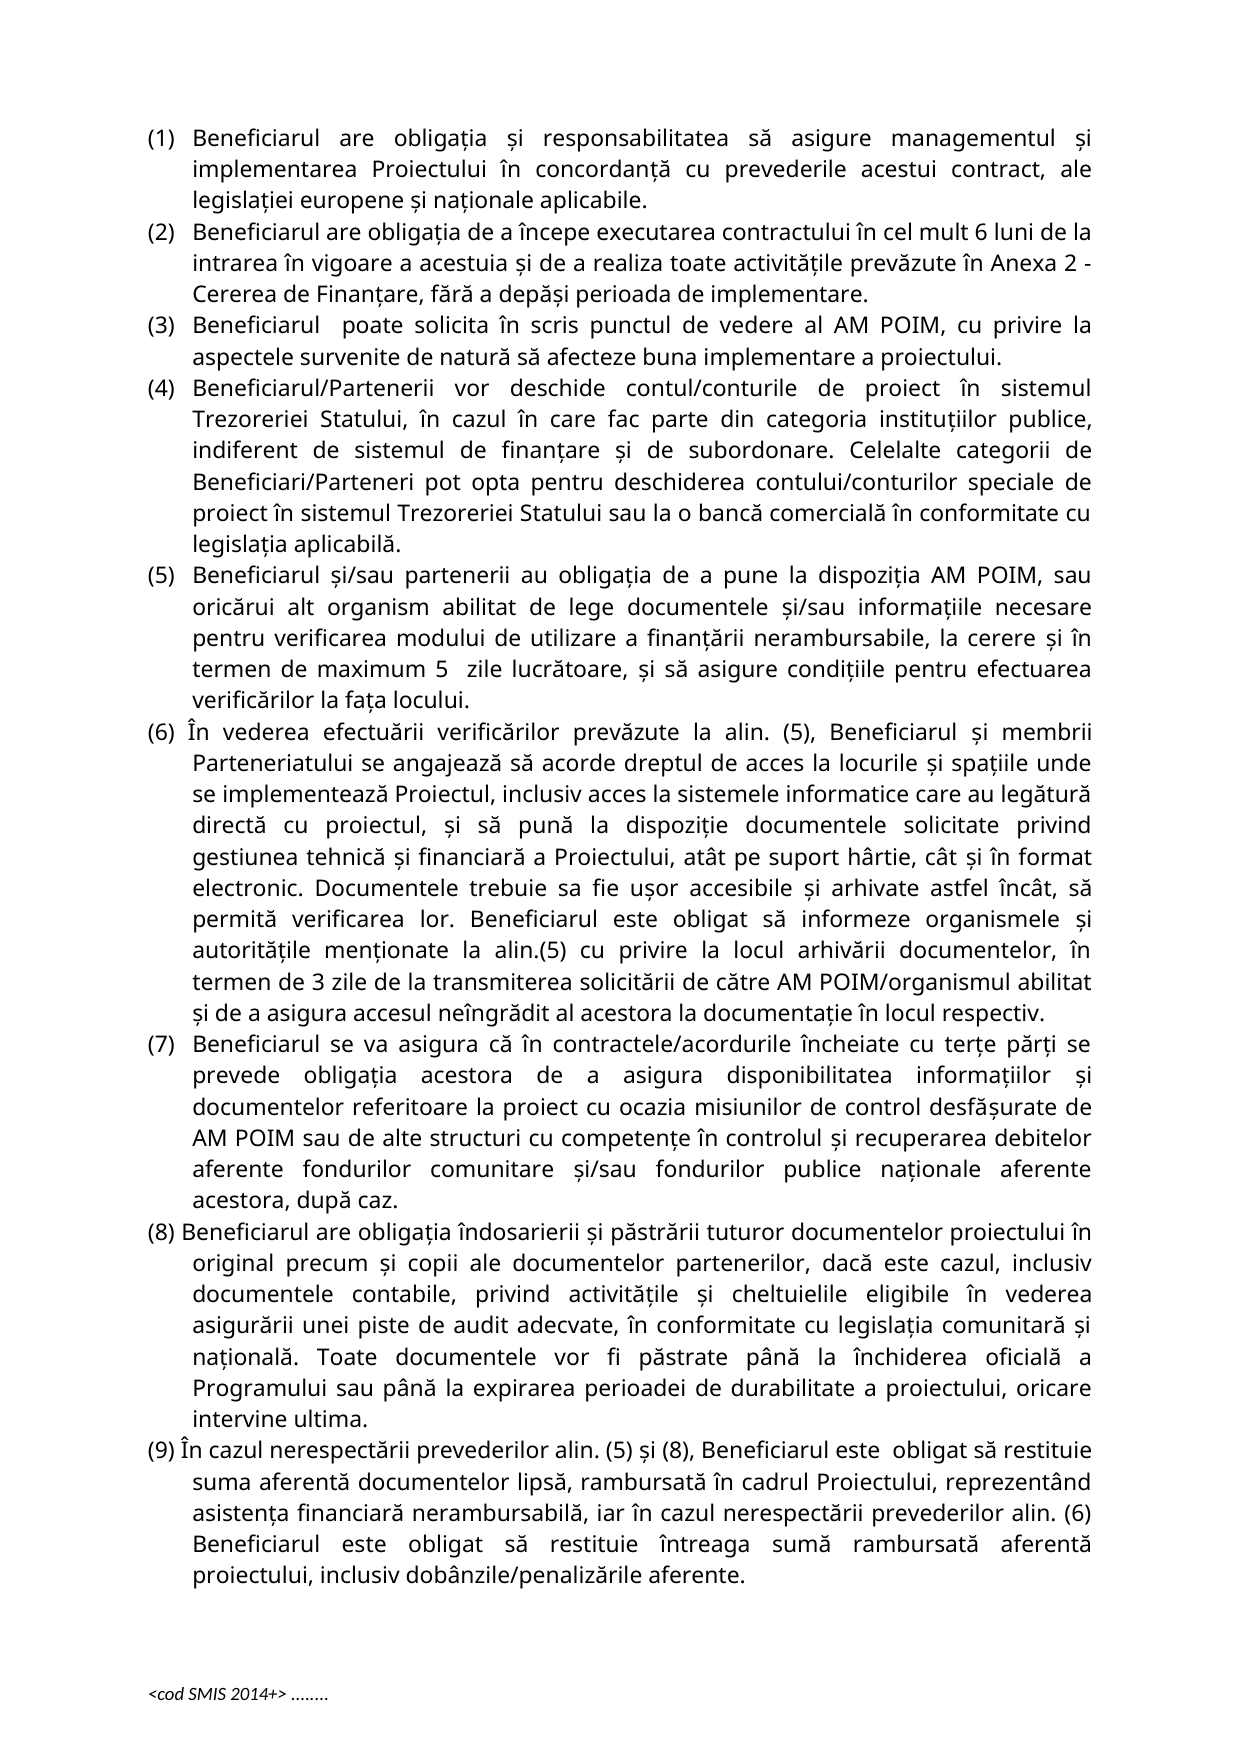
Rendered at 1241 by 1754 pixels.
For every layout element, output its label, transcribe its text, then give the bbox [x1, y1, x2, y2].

text (8) Beneficiarul are obligaţia îndosarierii și păstrării tuturor documentelor proiectului în original precum şi copii ale documentelor partenerilor, dacă este cazul, inclusiv documentele contabile, privind activităţile şi cheltuielile eligibile în vederea asigurării unei piste de audit adecvate, în conformitate cu legislația comunitară şi naţională. Toate documentele vor fi păstrate până la închiderea oficială a Programului sau până la expirarea perioadei de durabilitate a proiectului, oricare intervine ultima. [148, 1216, 1092, 1434]
text (6) În vederea efectuării verificărilor prevăzute la alin. (5), Beneficiarul și membrii Parteneriatului se angajează să acorde dreptul de acces la locurile și spațiile unde se implementează Proiectul, inclusiv acces la sistemele informatice care au legătură directă cu proiectul, și să pună la dispoziție documentele solicitate privind gestiunea tehnică și financiară a Proiectului, atât pe suport hârtie, cât și în format electronic. Documentele trebuie sa fie ușor accesibile și arhivate astfel încât, să permită verificarea lor. Beneficiarul este obligat să informeze organismele și autoritățile menționate la alin.(5) cu privire la locul arhivării documentelor, în termen de 3 zile de la transmiterea solicitării de către AM POIM/organismul abilitat și de a asigura accesul neîngrădit al acestora la documentație în locul respectiv. [148, 716, 1092, 1028]
list Beneficiarul și/sau partenerii au obligația de a pune la dispoziția AM POIM, sau oricărui alt organism abilitat de lege documentele și/sau informațiile necesare pentru verificarea modului de utilizare a finanțării nerambursabile, la cerere și în termen de maximum 5 zile lucrătoare, și să asigure condițiile pentru efectuarea verificărilor la fața locului. [148, 559, 1092, 716]
list Beneficiarul are obligația și responsabilitatea să asigure managementul şi implementarea Proiectului în concordanţă cu prevederile acestui contract, ale legislaţiei europene şi naţionale aplicabile. [148, 122, 1092, 216]
list Beneficiarul/Partenerii vor deschide contul/conturile de proiect în sistemul Trezoreriei Statului, în cazul în care fac parte din categoria instituţiilor publice, indiferent de sistemul de finanţare şi de subordonare. Celelalte categorii de Beneficiari/Parteneri pot opta pentru deschiderea contului/conturilor speciale de proiect în sistemul Trezoreriei Statului sau la o bancă comercială în conformitate cu legislația aplicabilă. [148, 372, 1092, 559]
text (9) În cazul nerespectării prevederilor alin. (5) și (8), Beneficiarul este obligat să restituie suma aferentă documentelor lipsă, rambursată în cadrul Proiectului, reprezentând asistența financiară nerambursabilă, iar în cazul nerespectării prevederilor alin. (6) Beneficiarul este obligat să restituie întreaga sumă rambursată aferentă proiectului, inclusiv dobânzile/penalizările aferente. [148, 1434, 1092, 1591]
text (7) Beneficiarul se va asigura că în contractele/acordurile încheiate cu terțe părți se prevede obligația acestora de a asigura disponibilitatea informațiilor și documentelor referitoare la proiect cu ocazia misiunilor de control desfășurate de AM POIM sau de alte structuri cu competențe în controlul și recuperarea debitelor aferente fondurilor comunitare și/sau fondurilor publice naționale aferente acestora, după caz. [148, 1028, 1092, 1216]
list Beneficiarul poate solicita în scris punctul de vedere al AM POIM, cu privire la aspectele survenite de natură să afecteze buna implementare a proiectului. [148, 309, 1092, 372]
list Beneficiarul are obligația de a începe executarea contractului în cel mult 6 luni de la intrarea în vigoare a acestuia și de a realiza toate activitățile prevăzute în Anexa 2 - Cererea de Finanțare, fără a depăși perioada de implementare. [148, 216, 1092, 309]
